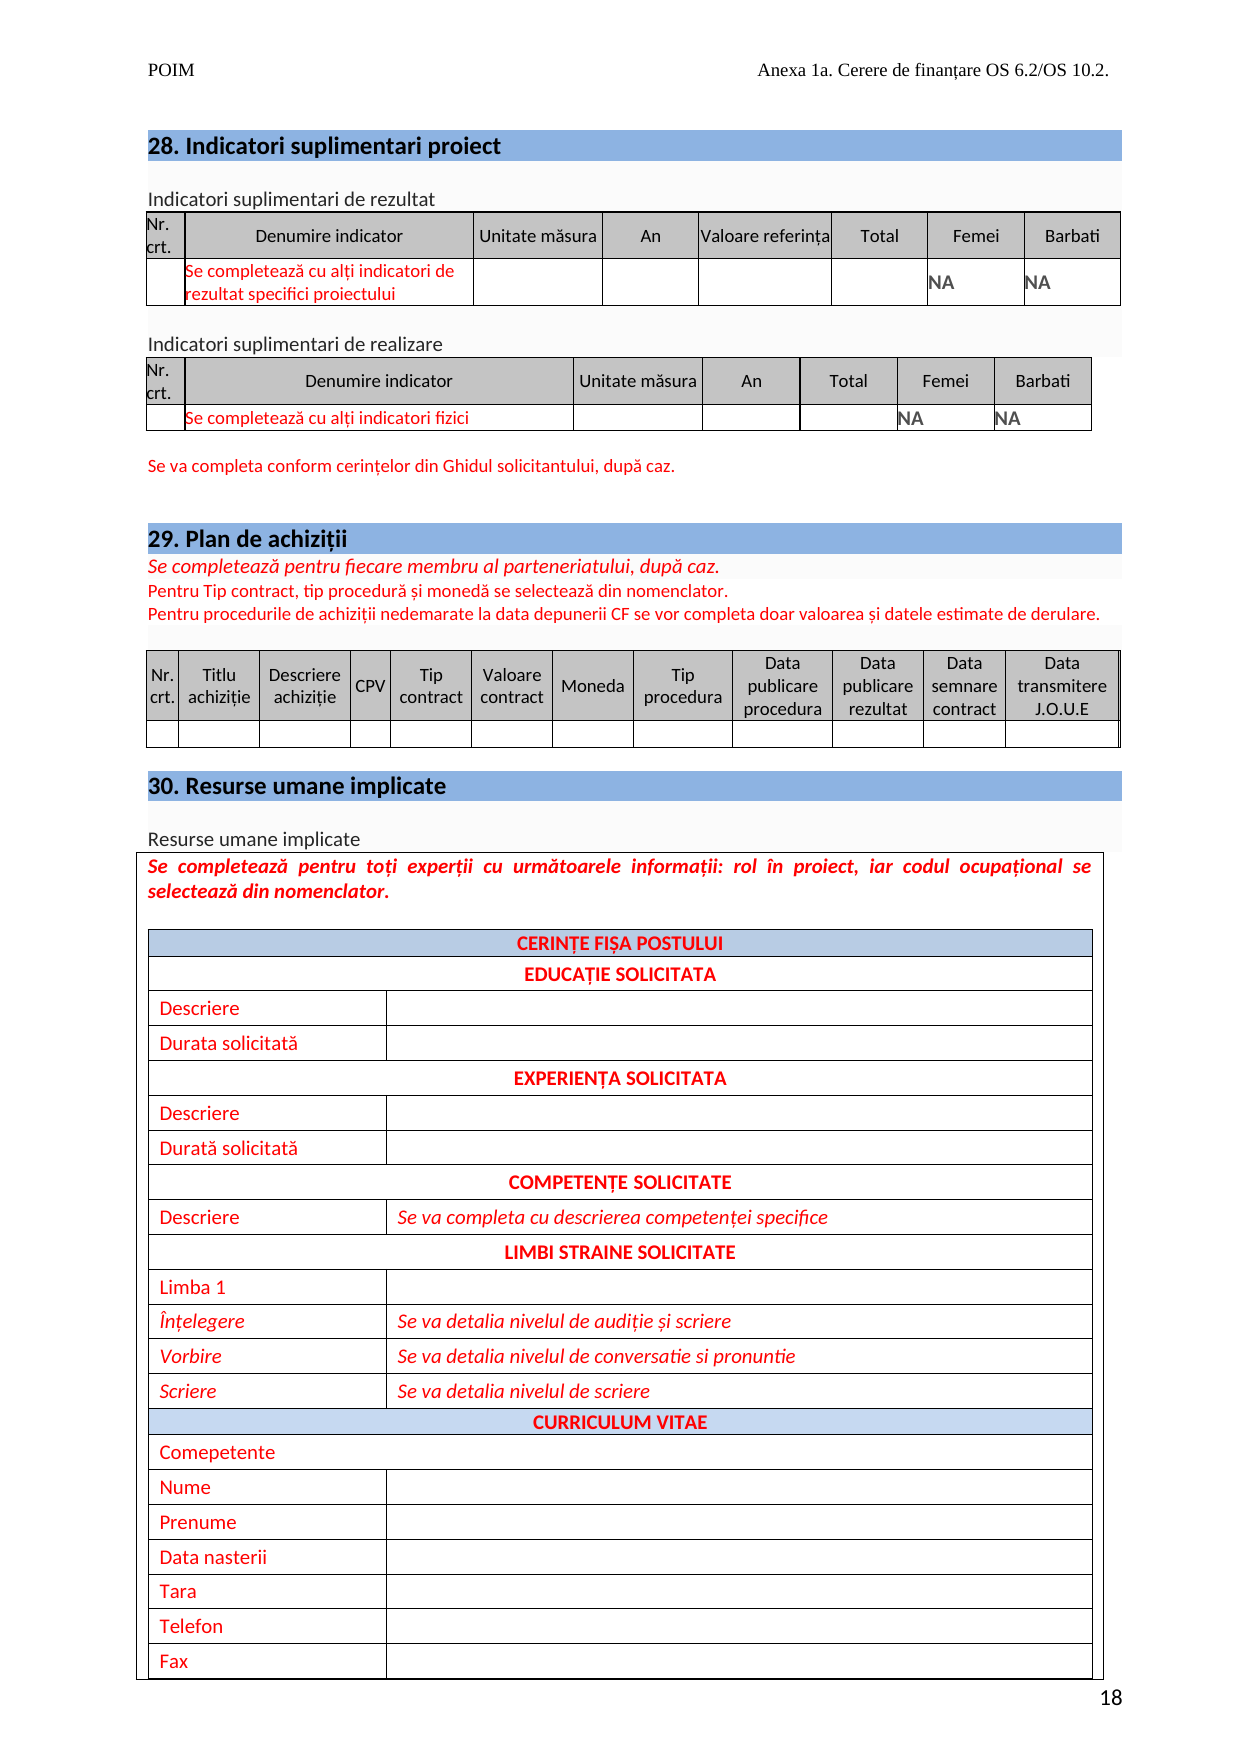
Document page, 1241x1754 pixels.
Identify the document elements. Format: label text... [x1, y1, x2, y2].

table_header Nr. crt. [147, 358, 184, 404]
table_cell [553, 721, 633, 747]
table_header Data semnare contract [924, 651, 1005, 720]
table_cell NA [995, 405, 1091, 430]
table_header Nr. crt. [147, 213, 184, 258]
text Resurse umane implicate [148, 826, 1122, 852]
table_header Barbati [995, 358, 1091, 404]
table_cell [801, 405, 897, 430]
table_header CPV [351, 651, 390, 720]
table_header Valoare referința [699, 213, 831, 258]
table_header Total [801, 358, 897, 404]
table_header Unitate măsura [574, 358, 702, 404]
table_header Descriere achiziție [260, 651, 350, 720]
table_header Total [832, 213, 927, 258]
table_cell [733, 721, 832, 747]
table_header Denumire indicator [186, 213, 473, 258]
table_header Femei [898, 358, 994, 404]
table_header Titlu achiziție [179, 651, 259, 720]
table_header Data publicare rezultat [833, 651, 923, 720]
table_cell [703, 405, 799, 430]
table_cell NA [1025, 259, 1120, 305]
text Indicatori suplimentari de realizare [148, 332, 1122, 357]
table_cell NA [898, 405, 994, 430]
table_header Data transmitere J.O.U.E [1006, 651, 1118, 720]
table_cell [634, 721, 732, 747]
table_header Unitate măsura [474, 213, 602, 258]
table_cell [147, 721, 178, 747]
table_header Nr. crt. [147, 651, 178, 720]
text Se va completa conform cerințelor din Ghidul solicitantului, după caz. [148, 454, 1122, 477]
subtitle 29. Plan de achiziții [148, 523, 1122, 554]
table_cell [474, 259, 602, 305]
table_cell Se completează cu alţi indicatori fizici [186, 405, 573, 430]
table_header Tip procedura [634, 651, 732, 720]
table_cell [832, 259, 927, 305]
table_cell Se completează cu alţi indicatori de rezultat specifici proiectului [186, 259, 473, 305]
text Pentru Tip contract, tip procedură și monedă se selectează din nomenclator. [148, 579, 1122, 602]
table_header An [703, 358, 799, 404]
table_cell NA [928, 259, 1024, 305]
table_cell [472, 721, 552, 747]
text Pentru procedurile de achiziții nedemarate la data depunerii CF se vor completa doar valoarea și datele estimate de derulare. [148, 602, 1122, 625]
table_cell [574, 405, 702, 430]
text Indicatori suplimentari de rezultat [148, 186, 1122, 211]
table_header An [603, 213, 698, 258]
subtitle 30. Resurse umane implicate [148, 771, 1122, 801]
table_cell [603, 259, 698, 305]
table_header Data publicare procedura [733, 651, 832, 720]
table_header Se completează pentru toţi experţii cu următoarele informaţii: rol în proiect, iar codul ocupațional se selectează din nomenclator. [137, 853, 1103, 1679]
table_header Valoare contract [472, 651, 552, 720]
table_cell [179, 721, 259, 747]
table_cell [833, 721, 923, 747]
table_header Denumire indicator [186, 358, 573, 404]
table_header Tip contract [391, 651, 471, 720]
table_cell [924, 721, 1005, 747]
table_cell [147, 259, 184, 305]
text Se completează pentru fiecare membru al parteneriatului, după caz. [148, 554, 1122, 579]
table_cell [351, 721, 390, 747]
table_cell [391, 721, 471, 747]
table_cell [699, 259, 831, 305]
subtitle 28. Indicatori suplimentari proiect [148, 130, 1122, 161]
table_header Barbati [1025, 213, 1120, 258]
table_header Moneda [553, 651, 633, 720]
table_header Femei [928, 213, 1024, 258]
table_cell [1006, 721, 1118, 747]
table_cell [147, 405, 184, 430]
table_cell [260, 721, 350, 747]
